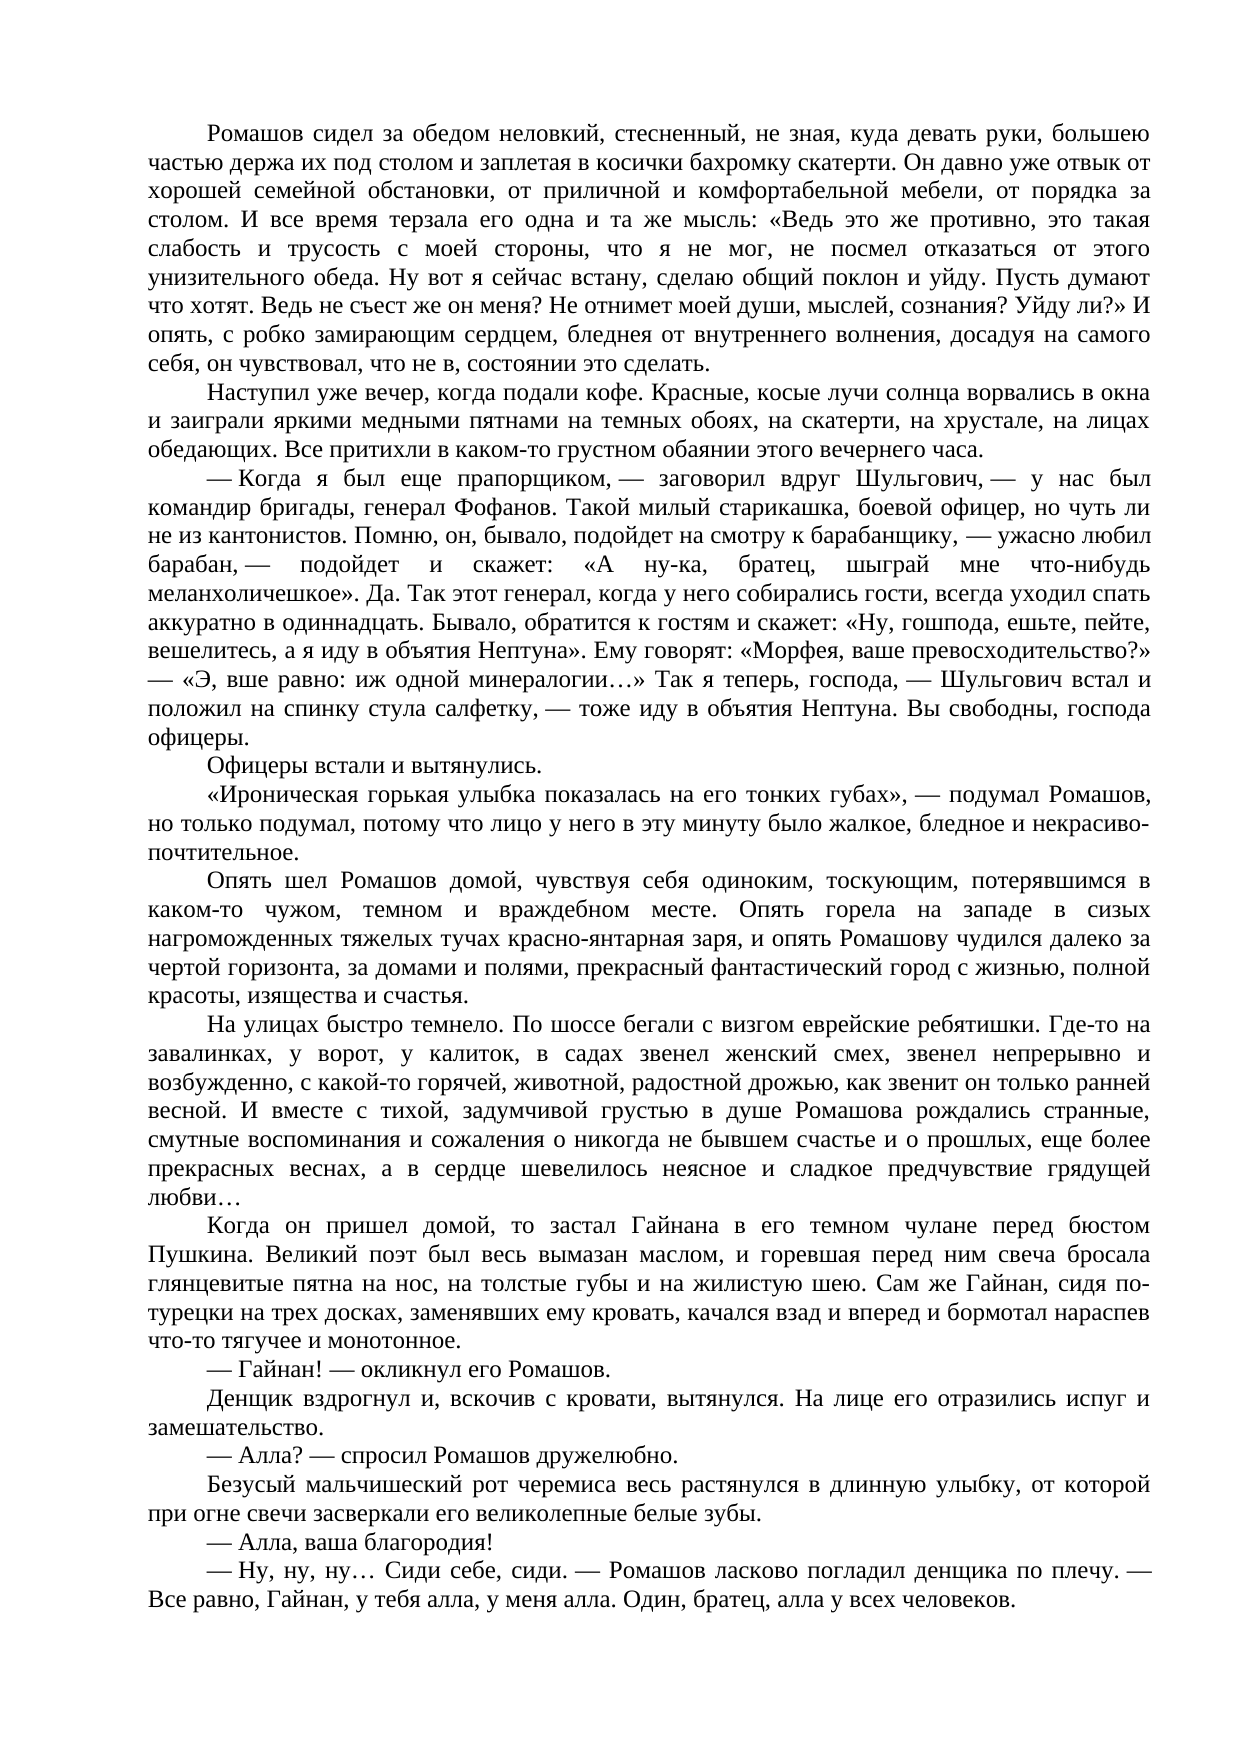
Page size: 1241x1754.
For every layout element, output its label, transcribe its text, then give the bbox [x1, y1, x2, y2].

text Опять шел Ромашов домой, чувствуя себя одиноким, тоскующим, потерявшимся в каком-то чужом, темном и враждебном месте. Опять горела на западе в сизых нагроможденных тяжелых тучах красно-янтарная заря, и опять Ромашову чудился далеко за чертой горизонта, за домами и полями, прекрасный фантастический город с жизнью, полной красоты, изящества и счастья. [148, 866, 1152, 1009]
text «Ироническая горькая улыбка показалась на его тонких губах», — подумал Ромашов, но только подумал, потому что лицо у него в эту минуту было жалкое, бледное и некрасиво-почтительное. [148, 779, 1152, 866]
text — Алла, ваша благородия! [148, 1527, 1152, 1556]
text — Ну, ну, ну… Сиди себе, сиди. — Ромашов ласково погладил денщика по плечу. — Все равно, Гайнан, у тебя алла, у меня алла. Один, братец, алла у всех человеков. [148, 1556, 1152, 1613]
text На улицах быстро темнело. По шоссе бегали с визгом еврейские ребятишки. Где-то на завалинках, у ворот, у калиток, в садах звенел женский смех, звенел непрерывно и возбужденно, с какой-то горячей, животной, радостной дрожью, как звенит он только ранней весной. И вместе с тихой, задумчивой грустью в душе Ромашова рождались странные, смутные воспоминания и сожаления о никогда не бывшем счастье и о прошлых, еще более прекрасных веснах, а в сердце шевелилось неясное и сладкое предчувствие грядущей любви… [148, 1009, 1152, 1211]
text Наступил уже вечер, когда подали кофе. Красные, косые лучи солнца ворвались в окна и заиграли яркими медными пятнами на темных обоях, на скатерти, на хрустале, на лицах обедающих. Все притихли в каком-то грустном обаянии этого вечернего часа. [148, 377, 1152, 463]
text Безусый мальчишеский рот черемиса весь растянулся в длинную улыбку, от которой при огне свечи засверкали его великолепные белые зубы. [148, 1469, 1152, 1527]
text Денщик вздрогнул и, вскочив с кровати, вытянулся. На лице его отразились испуг и замешательство. [148, 1383, 1152, 1441]
text Ромашов сидел за обедом неловкий, стесненный, не зная, куда девать руки, большею частью держа их под столом и заплетая в косички бахромку скатерти. Он давно уже отвык от хорошей семейной обстановки, от приличной и комфортабельной мебели, от порядка за столом. И все время терзала его одна и та же мысль: «Ведь это же противно, это такая слабость и трусость с моей стороны, что я не мог, не посмел отказаться от этого унизительного обеда. Ну вот я сейчас встану, сделаю общий поклон и уйду. Пусть думают что хотят. Ведь не съест же он меня? Не отнимет моей души, мыслей, сознания? Уйду ли?» И опять, с робко замирающим сердцем, бледнея от внутреннего волнения, досадуя на самого себя, он чувствовал, что не в, состоянии это сделать. [148, 118, 1152, 377]
text — Гайнан! — окликнул его Ромашов. [148, 1354, 1152, 1383]
text Офицеры встали и вытянулись. [148, 751, 1152, 779]
text Когда он пришел домой, то застал Гайнана в его темном чулане перед бюстом Пушкина. Великий поэт был весь вымазан маслом, и горевшая перед ним свеча бросала глянцевитые пятна на нос, на толстые губы и на жилистую шею. Сам же Гайнан, сидя по-турецки на трех досках, заменявших ему кровать, качался взад и вперед и бормотал нараспев что-то тягучее и монотонное. [148, 1211, 1152, 1354]
text — Когда я был еще прапорщиком, — заговорил вдруг Шульгович, — у нас был командир бригады, генерал Фофанов. Такой милый старикашка, боевой офицер, но чуть ли не из кантонистов. Помню, он, бывало, подойдет на смотру к барабанщику, — ужасно любил барабан, — подойдет и скажет: «А ну-ка, братец, шыграй мне что-нибудь меланхоличешкое». Да. Так этот генерал, когда у него собирались гости, всегда уходил спать аккуратно в одиннадцать. Бывало, обратится к гостям и скажет: «Ну, гошпода, ешьте, пейте, вешелитесь, а я иду в объятия Нептуна». Ему говорят: «Морфея, ваше превосходительство?» — «Э, вше равно: иж одной минералогии…» Так я теперь, господа, — Шульгович встал и положил на спинку стула салфетку, — тоже иду в объятия Нептуна. Вы свободны, господа офицеры. [148, 463, 1152, 751]
text — Алла? — спросил Ромашов дружелюбно. [148, 1441, 1152, 1469]
